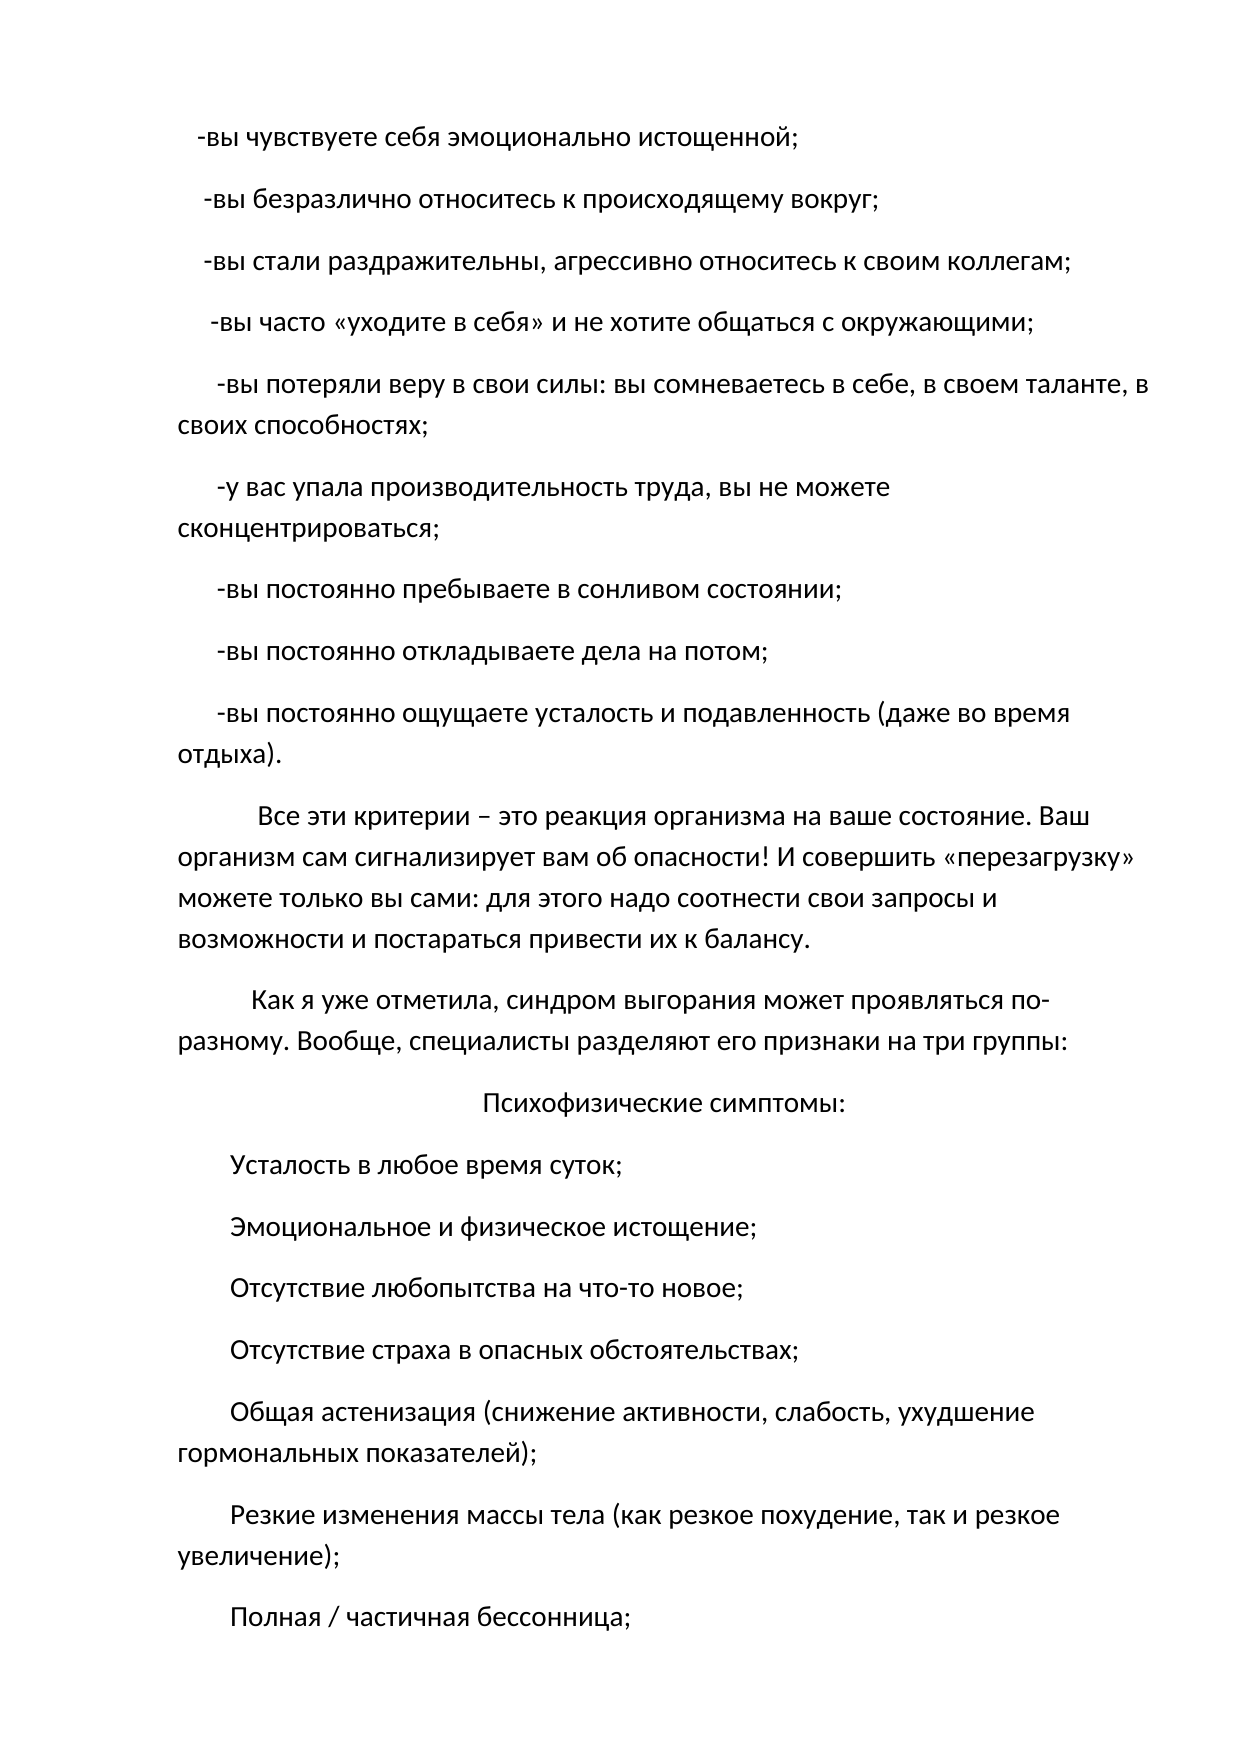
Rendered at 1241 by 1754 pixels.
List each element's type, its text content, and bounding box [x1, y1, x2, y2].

text Все эти критерии – это реакция организма на ваше состояние. Ваш организм сам сигнализирует вам об опасности! И совершить «перезагрузку» можете только вы сами: для этого надо соотнести свои запросы и возможности и постараться привести их к балансу. [177, 797, 1152, 955]
text -вы часто «уходите в себя» и не хотите общаться с окружающими; [177, 303, 1152, 339]
text -вы чувствуете себя эмоционально истощенной; [177, 118, 1152, 154]
text -вы стали раздражительны, агрессивно относитесь к своим коллегам; [177, 242, 1152, 277]
text -вы безразлично относитесь к происходящему вокруг; [177, 180, 1152, 216]
text -вы потеряли веру в свои силы: вы сомневаетесь в себе, в своем таланте, в своих способностях; [177, 365, 1152, 442]
text -вы постоянно откладываете дела на потом; [177, 632, 1152, 668]
text -вы постоянно пребываете в сонливом состоянии; [177, 571, 1152, 606]
text Отсутствие любопытства на что-то новое; [177, 1269, 1152, 1305]
text -вы постоянно ощущаете усталость и подавленность (даже во время отдыха). [177, 694, 1152, 771]
text Эмоциональное и физическое истощение; [177, 1208, 1152, 1243]
text Отсутствие страха в опасных обстоятельствах; [177, 1331, 1152, 1367]
text Полная / частичная бессонница; [177, 1598, 1152, 1634]
text Усталость в любое время суток; [177, 1146, 1152, 1182]
text Резкие изменения массы тела (как резкое похудение, так и резкое увеличение); [177, 1496, 1152, 1572]
text Психофизические симптомы: [177, 1084, 1152, 1120]
text Общая астенизация (снижение активности, слабость, ухудшение гормональных показателей); [177, 1393, 1152, 1469]
text Как я уже отметила, синдром выгорания может проявляться по-разному. Вообще, специалисты разделяют его признаки на три группы: [177, 981, 1152, 1058]
text -у вас упала производительность труда, вы не можете сконцентрироваться; [177, 468, 1152, 544]
